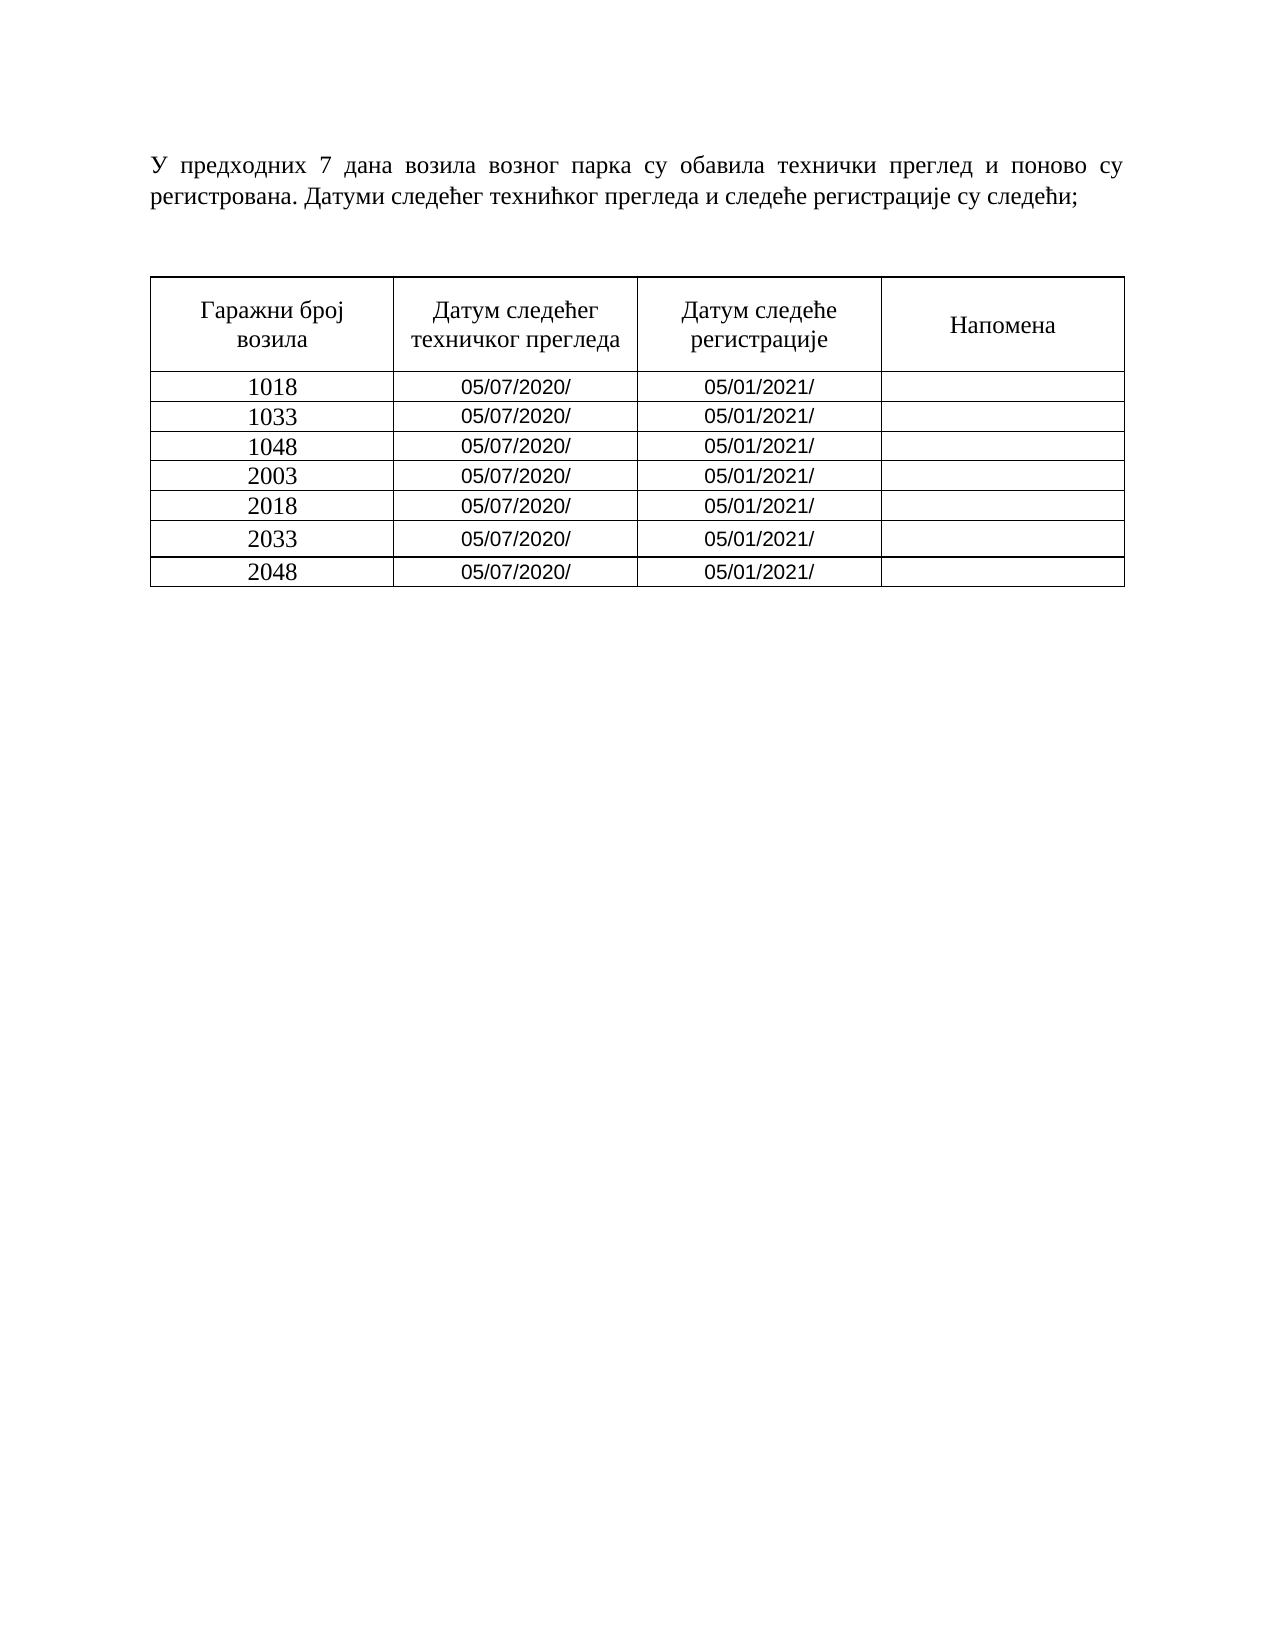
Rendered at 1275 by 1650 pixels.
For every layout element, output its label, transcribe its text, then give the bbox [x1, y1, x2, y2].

table_cell 05/07/2020/ [394, 521, 637, 556]
table_cell [882, 372, 1124, 401]
table_cell 1048 [151, 432, 393, 460]
table_header Датум следеће регистрације [638, 278, 881, 371]
table_header Датум следећег техничког прегледа [394, 278, 637, 371]
table_cell 05/01/2021/ [638, 372, 881, 401]
table_cell 05/01/2021/ [638, 461, 881, 490]
table_cell 05/01/2021/ [638, 491, 881, 520]
table_header Гаражни број возила [151, 278, 393, 371]
table_cell 2018 [151, 491, 393, 520]
table_cell 05/07/2020/ [394, 491, 637, 520]
table_cell 1033 [151, 402, 393, 431]
table_header Напомена [882, 278, 1124, 371]
table_cell 1018 [151, 372, 393, 401]
table_cell 05/07/2020/ [394, 461, 637, 490]
table_cell 05/07/2020/ [394, 558, 637, 586]
table_cell 2048 [151, 558, 393, 586]
table_cell 2033 [151, 521, 393, 556]
table_cell 05/01/2021/ [638, 521, 881, 556]
table_cell 2003 [151, 461, 393, 490]
table_cell 05/01/2021/ [638, 432, 881, 460]
table_cell [882, 521, 1124, 556]
table_cell 05/01/2021/ [638, 558, 881, 586]
table_cell 05/01/2021/ [638, 402, 881, 431]
table_cell [882, 461, 1124, 490]
text У предходних 7 дана возила возног парка су обавила технички преглед и поново су регистрована. Датуми следећег технићког прегледа и следеће регистрације су следећи; [150, 150, 1125, 210]
table_cell 05/07/2020/ [394, 432, 637, 460]
table_cell 05/07/2020/ [394, 402, 637, 431]
table_cell [882, 402, 1124, 431]
table_cell [882, 491, 1124, 520]
table_cell [882, 558, 1124, 586]
table_cell [882, 432, 1124, 460]
table_cell 05/07/2020/ [394, 372, 637, 401]
